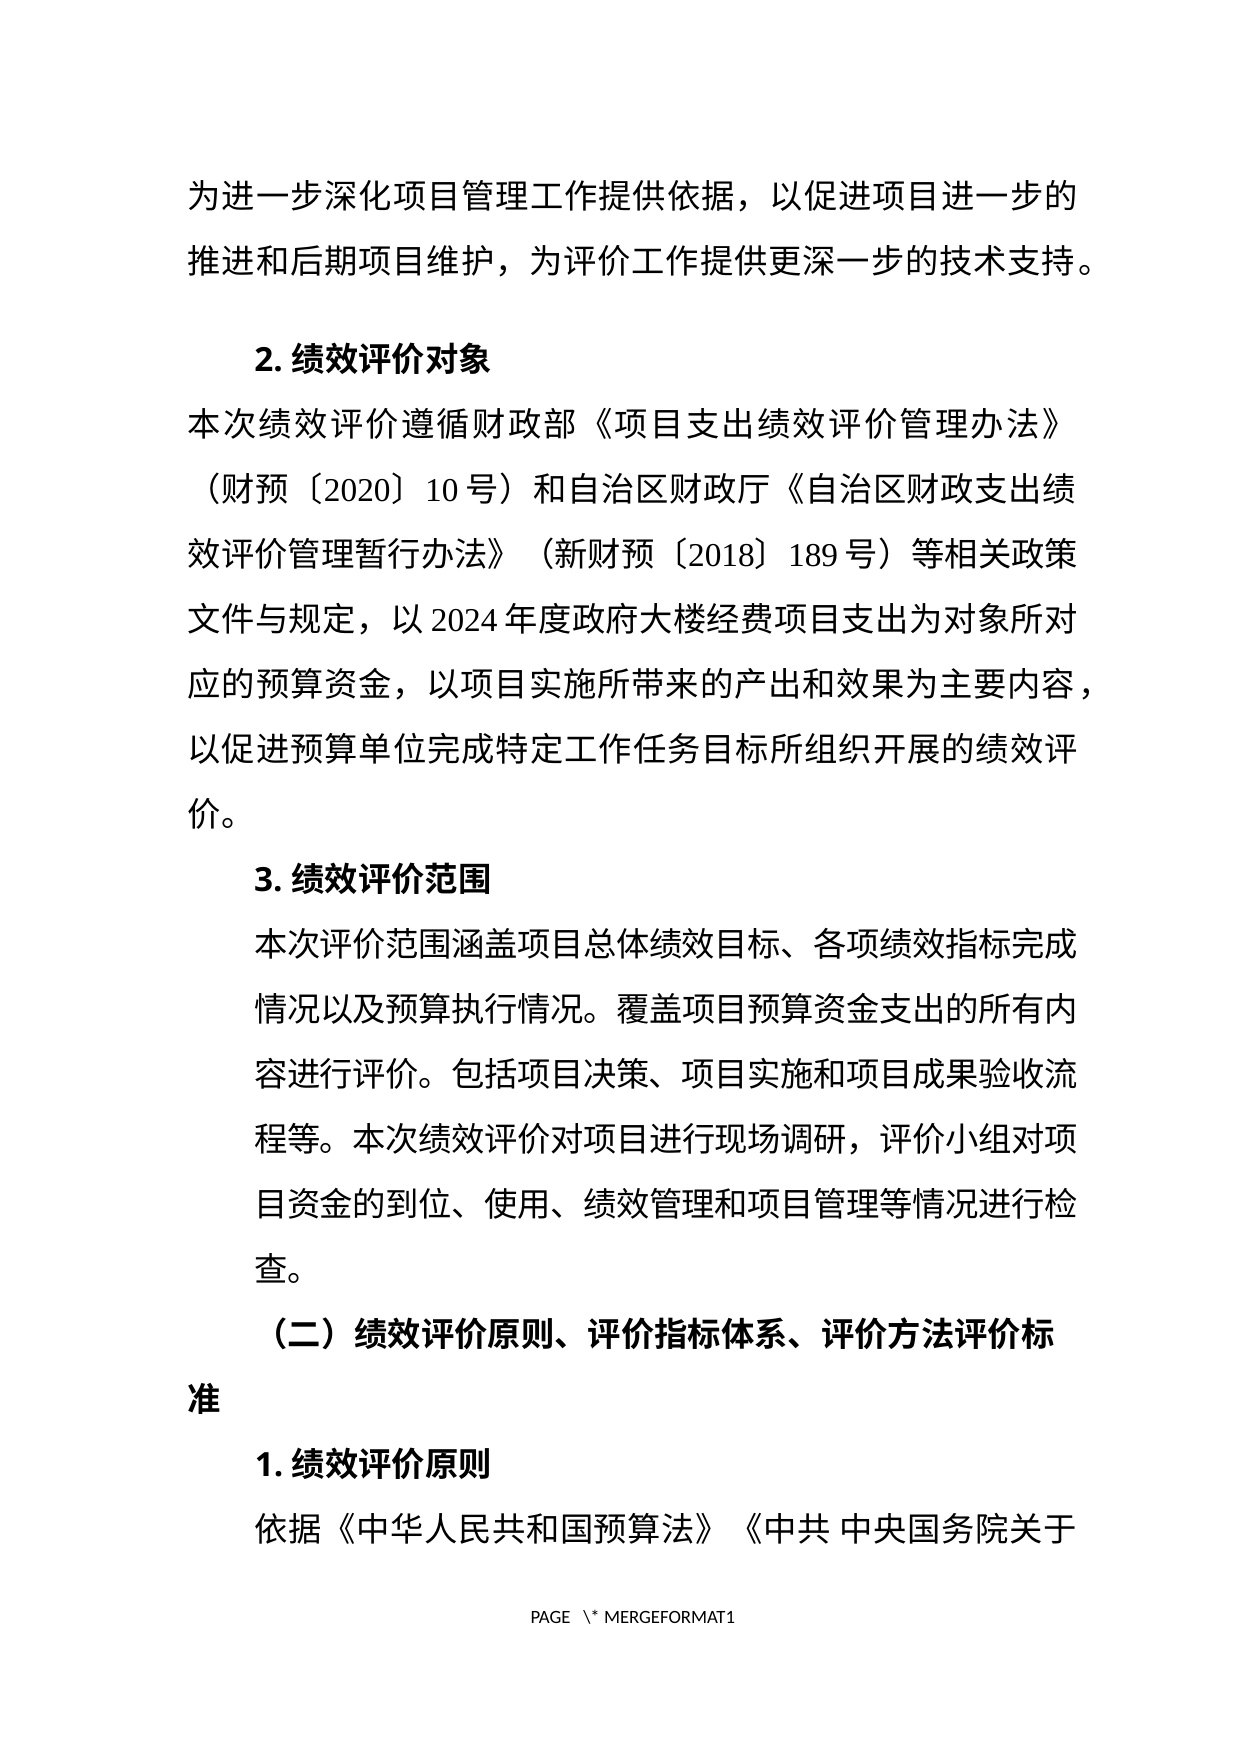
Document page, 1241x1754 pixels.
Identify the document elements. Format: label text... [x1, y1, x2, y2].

text （二）绩效评价原则、评价指标体系、评价方法评价标准 [187, 1299, 1078, 1429]
text 1. 绩效评价原则 [187, 1429, 1078, 1494]
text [187, 162, 1078, 324]
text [187, 1494, 1078, 1559]
text 3. 绩效评价范围 本次评价范围涵盖项目总体绩效目标、各项绩效指标完成情况以及预算执行情况。覆盖项目预算资金支出的所有内容进行评价。包括项目决策、项目实施和项目成果验收流程等。本次绩效评价对项目进行现场调研，评价小组对项目资金的到位、使用、绩效管理和项目管理等情况进行检查。 [254, 844, 1078, 1299]
text 2. 绩效评价对象 本次绩效评价遵循财政部《项目支出绩效评价管理办法》（财预〔2020〕10号）和自治区财政厅《自治区财政支出绩效评价管理暂行办法》（新财预〔2018〕189号）等相关政策文件与规定，以2024年度政府大楼经费项目支出为对象所对应的预算资金，以项目实施所带来的产出和效果为主要内容，以促进预算单位完成特定工作任务目标所组织开展的绩效评价。 [187, 324, 1078, 844]
